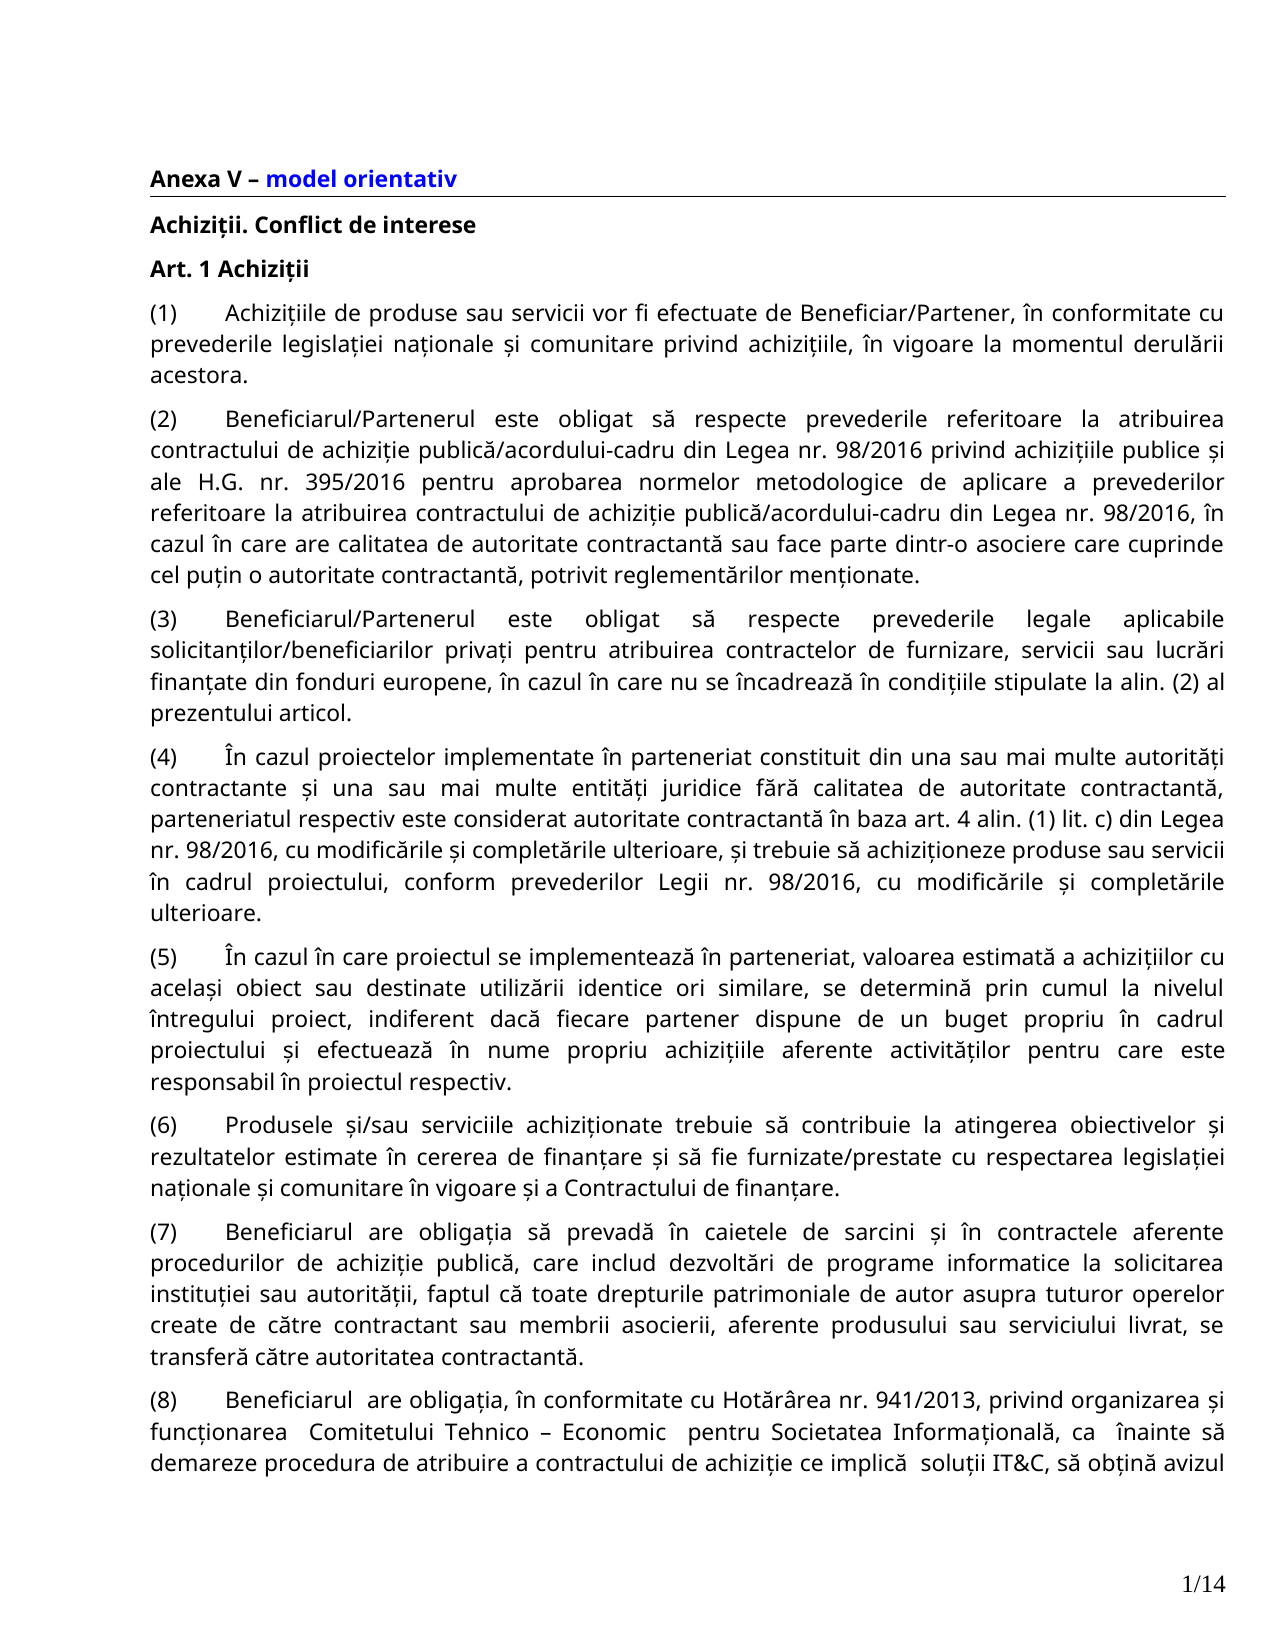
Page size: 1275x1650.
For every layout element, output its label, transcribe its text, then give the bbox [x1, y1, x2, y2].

list Produsele și/sau serviciile achiziţionate trebuie să contribuie la atingerea obiectivelor şi rezultatelor estimate în cererea de finanțare şi să fie furnizate/prestate cu respectarea legislației naționale și comunitare în vigoare şi a Contractului de finanţare. [150, 1109, 1226, 1203]
text Achiziții. Conflict de interese [150, 209, 1226, 241]
subtitle Anexa V – model orientativ [150, 162, 1226, 196]
list Beneficiarul are obligația să prevadă în caietele de sarcini şi în contractele aferente procedurilor de achiziţie publică, care includ dezvoltări de programe informatice la solicitarea instituţiei sau autorităţii, faptul că toate drepturile patrimoniale de autor asupra tuturor operelor create de către contractant sau membrii asocierii, aferente produsului sau serviciului livrat, se transferă către autoritatea contractantă. [150, 1216, 1226, 1372]
list Achiziţiile de produse sau servicii vor fi efectuate de Beneficiar/Partener, în conformitate cu prevederile legislaţiei naţionale şi comunitare privind achiziţiile, în vigoare la momentul derulării acestora. [150, 297, 1226, 391]
list Beneficiarul/Partenerul este obligat să respecte prevederile legale aplicabile solicitanţilor/beneficiarilor privaţi pentru atribuirea contractelor de furnizare, servicii sau lucrări finanţate din fonduri europene, în cazul în care nu se încadrează în condițiile stipulate la alin. (2) al prezentului articol. [150, 603, 1226, 728]
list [150, 1384, 1226, 1478]
list În cazul în care proiectul se implementează în parteneriat, valoarea estimată a achizițiilor cu același obiect sau destinate utilizării identice ori similare, se determină prin cumul la nivelul întregului proiect, indiferent dacă fiecare partener dispune de un buget propriu în cadrul proiectului și efectuează în nume propriu achizițiile aferente activităților pentru care este responsabil în proiectul respectiv. [150, 941, 1226, 1097]
subtitle Art. 1 Achiziții [150, 253, 1226, 284]
list În cazul proiectelor implementate în parteneriat constituit din una sau mai multe autorităţi contractante şi una sau mai multe entităţi juridice fără calitatea de autoritate contractantă, parteneriatul respectiv este considerat autoritate contractantă în baza art. 4 alin. (1) lit. c) din Legea nr. 98/2016, cu modificările şi completările ulterioare, şi trebuie să achiziţioneze produse sau servicii în cadrul proiectului, conform prevederilor Legii nr. 98/2016, cu modificările şi completările ulterioare. [150, 741, 1226, 928]
list Beneficiarul/Partenerul este obligat să respecte prevederile referitoare la atribuirea contractului de achiziție publică/acordului-cadru din Legea nr. 98/2016 privind achizițiile publice şi ale H.G. nr. 395/2016 pentru aprobarea normelor metodologice de aplicare a prevederilor referitoare la atribuirea contractului de achiziţie publică/acordului-cadru din Legea nr. 98/2016, în cazul în care are calitatea de autoritate contractantă sau face parte dintr-o asociere care cuprinde cel puțin o autoritate contractantă, potrivit reglementărilor menționate. [150, 403, 1226, 591]
